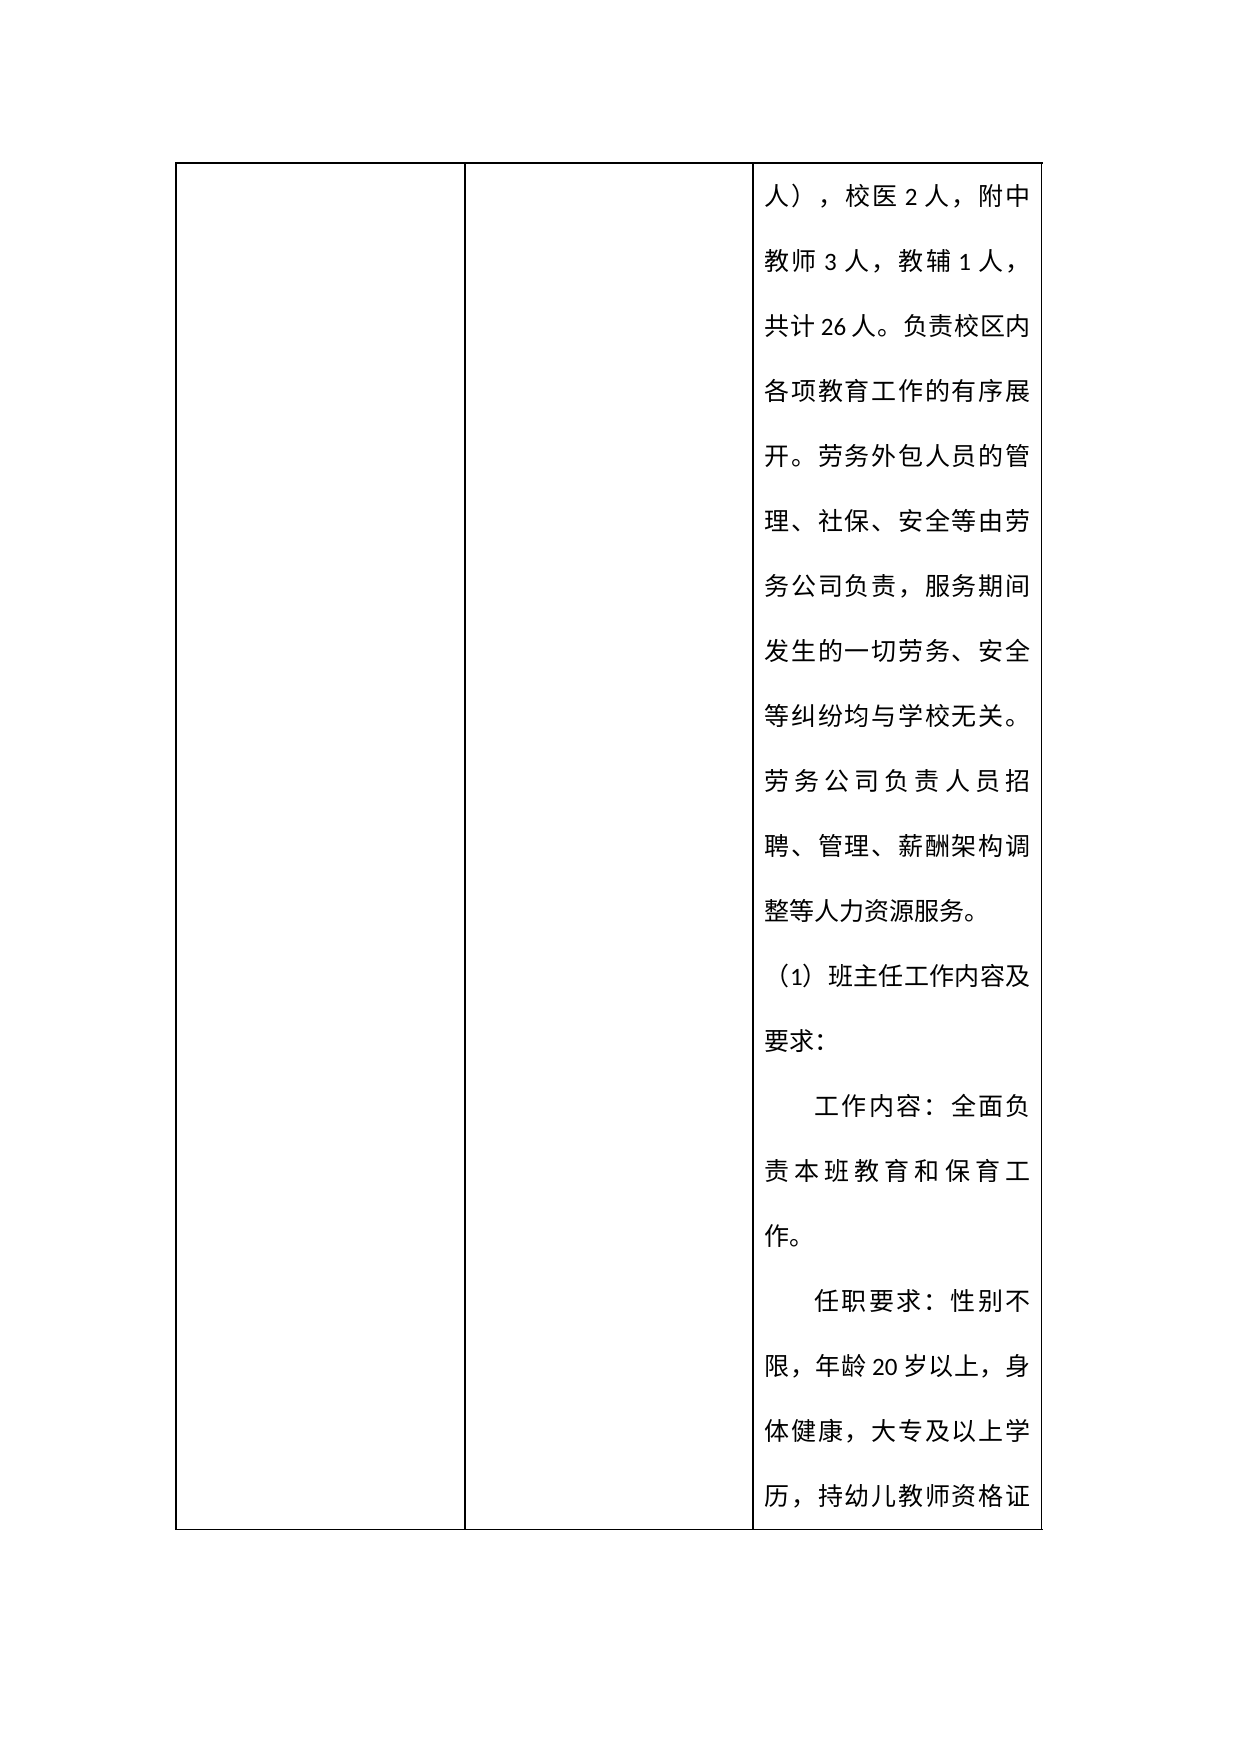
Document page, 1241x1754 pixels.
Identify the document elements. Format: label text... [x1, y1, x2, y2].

table_cell 1 [466, 164, 752, 1528]
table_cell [754, 164, 1041, 1528]
table_cell [177, 164, 464, 1528]
